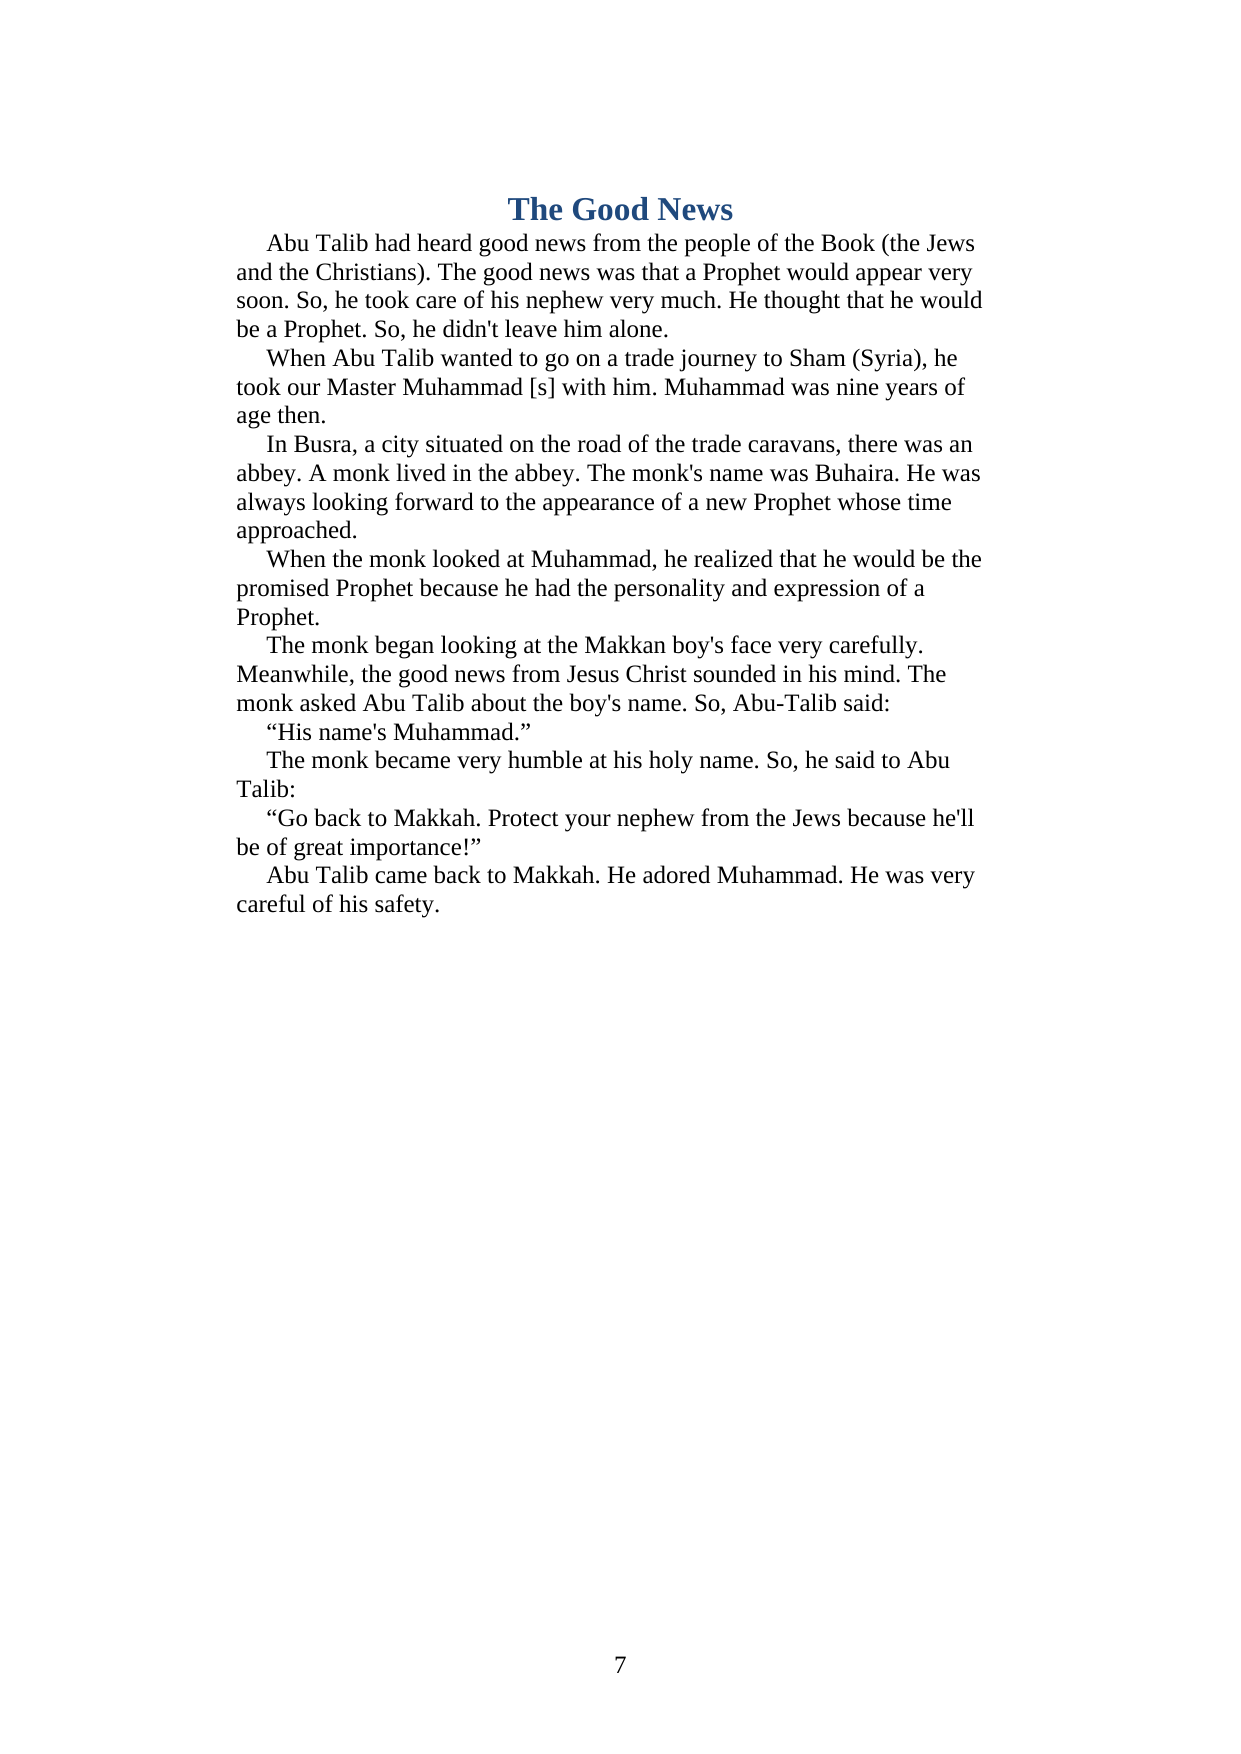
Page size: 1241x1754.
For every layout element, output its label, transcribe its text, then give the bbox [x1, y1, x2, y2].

text Abu Talib came back to Makkah. He adored Muhammad. He was very careful of his safety. [236, 861, 1004, 918]
text Abu Talib had heard good news from the people of the Book (the Jews and the Christians). The good news was that a Prophet would appear very soon. So, he took care of his nephew very much. He thought that he would be a Prophet. So, he didn't leave him alone. [236, 228, 1004, 343]
text When Abu Talib wanted to go on a trade journey to Sham (Syria), he took our Master Muhammad [s] with him. Muhammad was nine years of age then. [236, 343, 1004, 429]
text “Go back to Makkah. Protect your nephew from the Jews because he'll be of great importance!” [236, 803, 1004, 861]
text In Busra, a city situated on the road of the trade caravans, there was an abbey. A monk lived in the abbey. The monk's name was Buhaira. He was always looking forward to the appearance of a new Prophet whose time approached. [236, 429, 1004, 544]
text When the monk looked at Muhammad, he realized that he would be the promised Prophet because he had the personality and expression of a Prophet. [236, 544, 1004, 631]
subtitle The Good News [236, 190, 1004, 228]
text The monk began looking at the Makkan boy's face very carefully. Meanwhile, the good news from Jesus Christ sounded in his mind. The monk asked Abu Talib about the boy's name. So, Abu-Talib said: [236, 631, 1004, 717]
text The monk became very humble at his holy name. So, he said to Abu Talib: [236, 746, 1004, 803]
text “His name's Muhammad.” [236, 717, 1004, 746]
